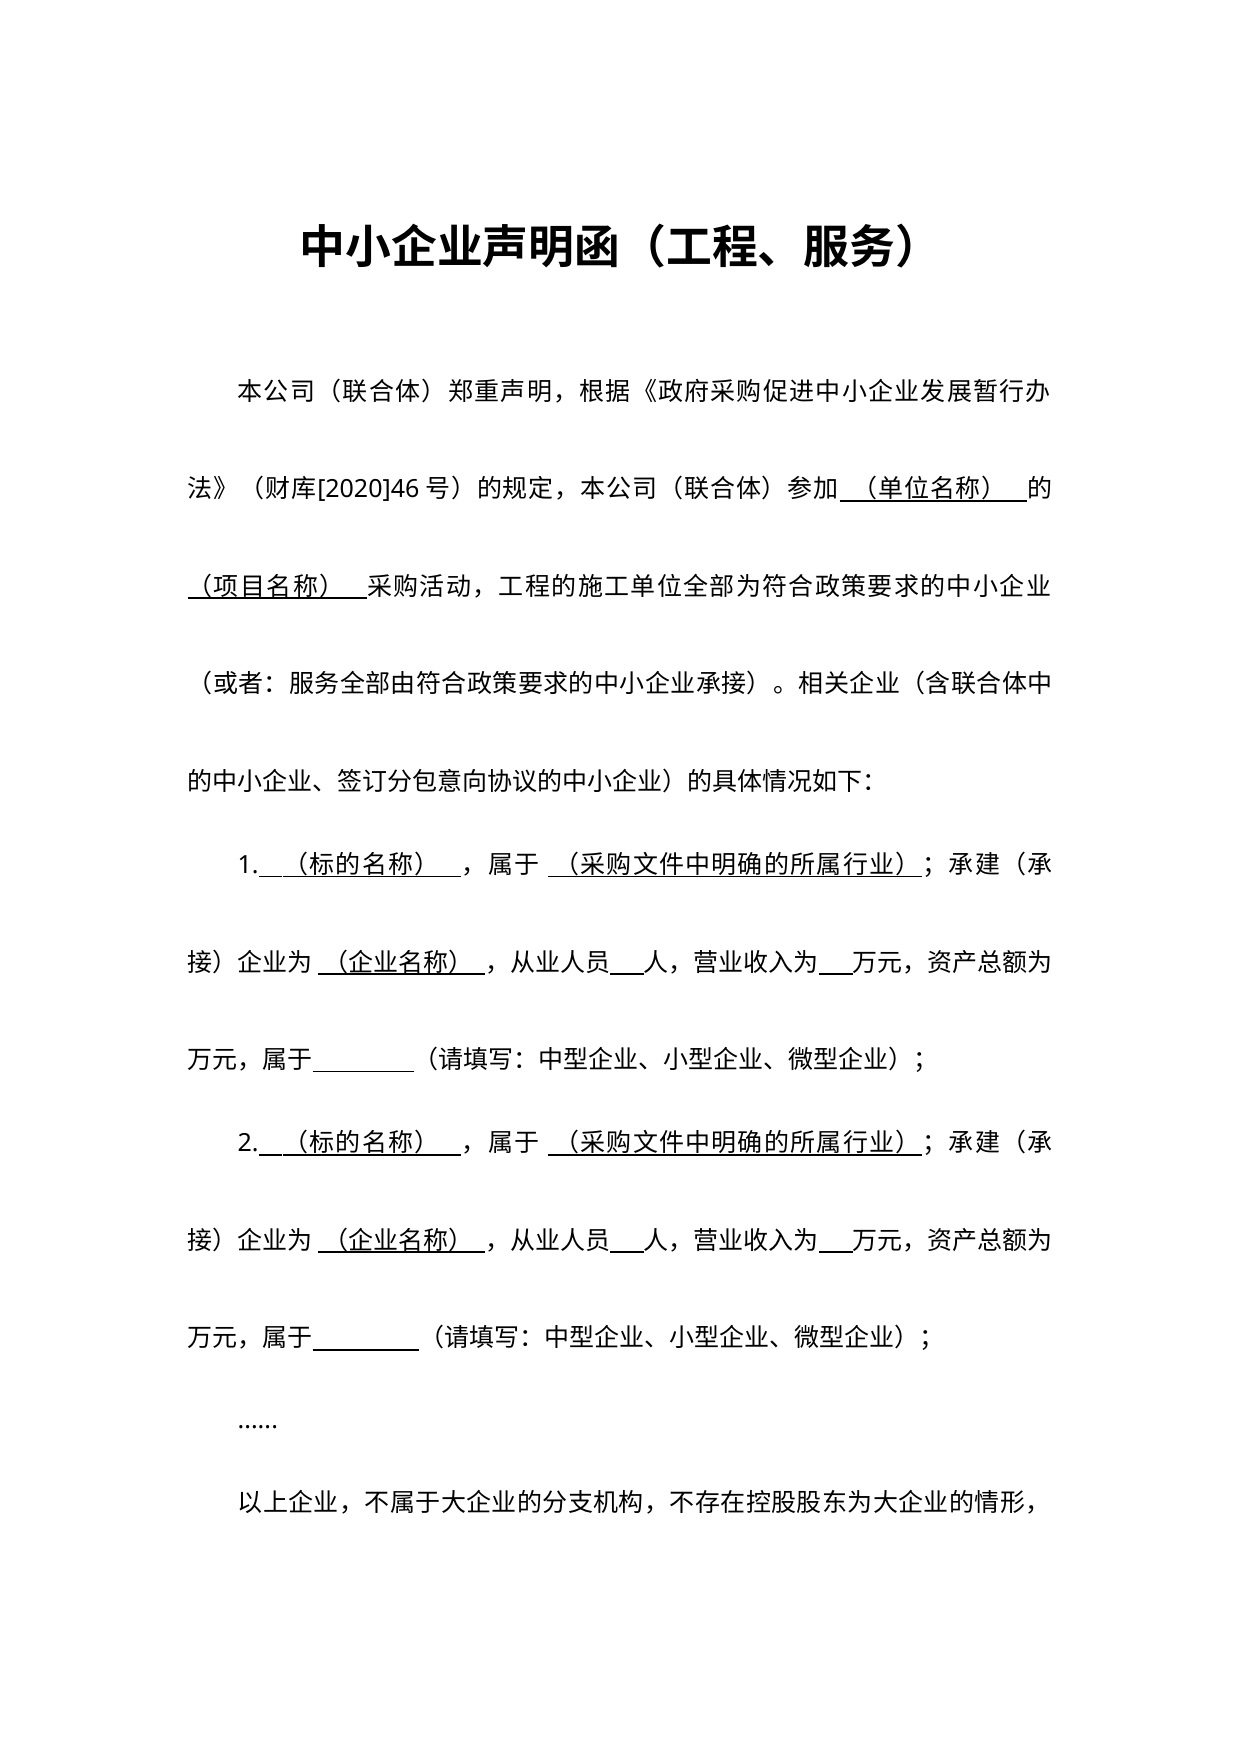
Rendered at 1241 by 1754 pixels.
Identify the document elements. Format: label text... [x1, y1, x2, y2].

text ...... [187, 1386, 1053, 1451]
text 1. （标的名称） ，属于 （采购文件中明确的所属行业）；承建（承接）企业为 （企业名称） ，从业人员 人，营业收入为 万元，资产总额为 万元，属于 （请填写：中型企业、小型企业、微型企业）； [187, 830, 1053, 1090]
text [187, 1468, 1053, 1533]
text 中小企业声明函（工程、服务） [187, 194, 1053, 292]
text 本公司（联合体）郑重声明，根据《政府采购促进中小企业发展暂行办法》（财库[2020]46号）的规定，本公司（联合体）参加 （单位名称） 的 （项目名称） 采购活动，工程的施工单位全部为符合政策要求的中小企业（或者：服务全部由符合政策要求的中小企业承接）。相关企业（含联合体中的中小企业、签订分包意向协议的中小企业）的具体情况如下： [187, 357, 1053, 812]
list 2. （标的名称） ，属于 （采购文件中明确的所属行业）；承建（承接）企业为 （企业名称） ，从业人员 人，营业收入为 万元，资产总额为 万元，属于 （请填写：中型企业、小型企业、微型企业）； [187, 1108, 1053, 1368]
